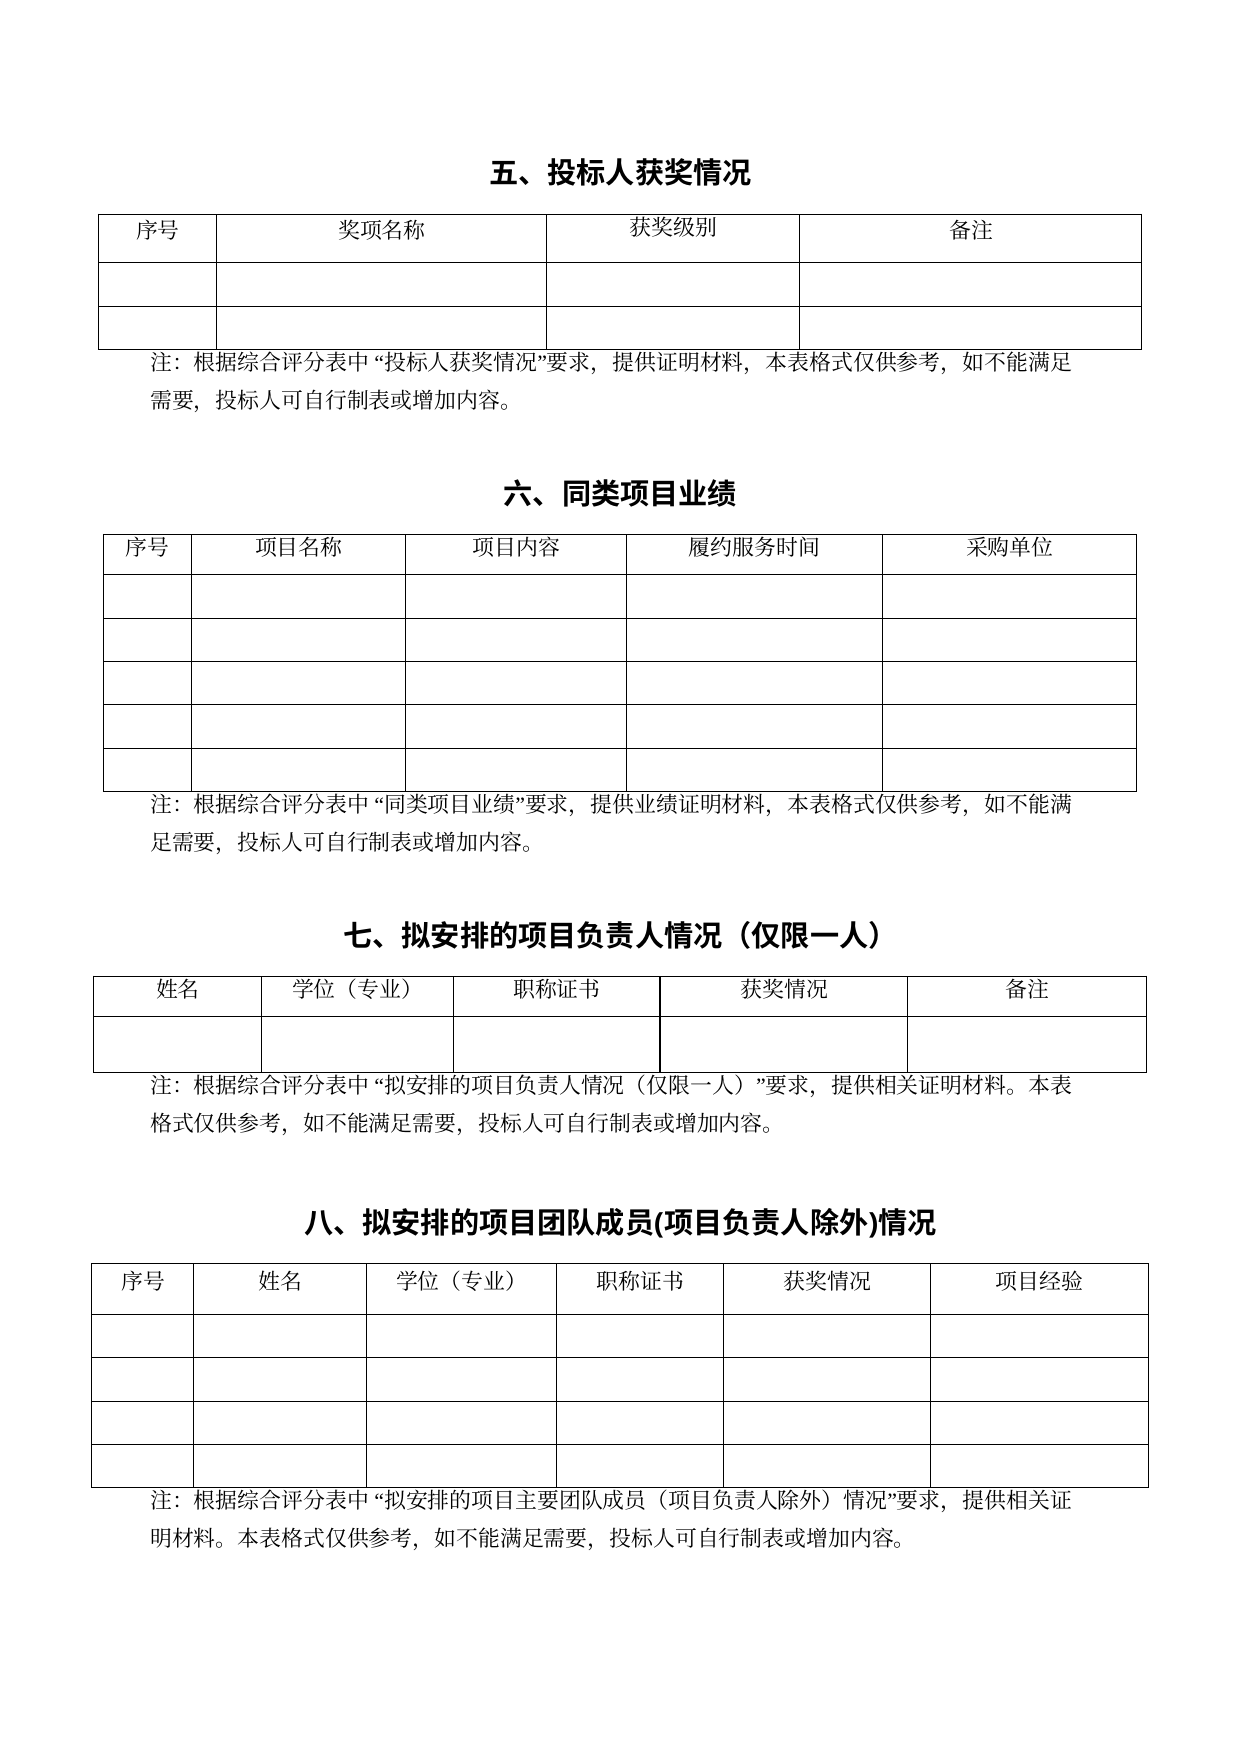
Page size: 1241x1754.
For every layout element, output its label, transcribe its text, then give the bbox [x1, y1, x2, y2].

table_cell [406, 749, 626, 791]
table_cell [883, 749, 1136, 791]
table_cell [104, 662, 191, 704]
table_cell [406, 575, 626, 617]
table_header 履约服务时间 [627, 535, 882, 574]
table_cell [92, 1402, 193, 1444]
text 注：根据综合评分表中 “同类项目业绩”要求，提供业绩证明材料，本表格式仅供参考，如不能满足需要，投标人可自行制表或增加内容。 [150, 792, 1090, 855]
table_cell [104, 619, 191, 661]
table_cell [406, 705, 626, 747]
table_header 采购单位 [883, 535, 1136, 574]
table_header 序号 [92, 1264, 193, 1314]
table_cell [94, 1017, 261, 1072]
table_header 姓名 [94, 977, 261, 1016]
table_cell [104, 575, 191, 617]
table_cell [931, 1358, 1148, 1401]
text 注：根据综合评分表中 “投标人获奖情况”要求，提供证明材料，本表格式仅供参考，如不能满足需要，投标人可自行制表或增加内容。 [150, 350, 1090, 413]
table_header 姓名 [194, 1264, 366, 1314]
table_header 获奖级别 [547, 215, 799, 262]
table_cell [99, 307, 216, 349]
table_cell [99, 263, 216, 306]
table_cell [192, 619, 405, 661]
table_cell [192, 749, 405, 791]
table_cell [931, 1315, 1148, 1357]
table_cell [104, 749, 191, 791]
table_header 备注 [908, 977, 1146, 1016]
table_header 获奖情况 [661, 977, 907, 1016]
table_cell [557, 1315, 723, 1357]
table_cell [724, 1445, 930, 1487]
table_cell [908, 1017, 1146, 1072]
table_cell [724, 1315, 930, 1357]
text 注：根据综合评分表中 “拟安排的项目主要团队成员（项目负责人除外）情况”要求，提供相关证明材料。本表格式仅供参考，如不能满足需要，投标人可自行制表或增加内容。 [150, 1488, 1090, 1551]
table_cell [194, 1358, 366, 1401]
table_cell [627, 619, 882, 661]
table_header 备注 [800, 215, 1141, 262]
subtitle 八、拟安排的项目团队成员(项目负责人除外)情况 [150, 1200, 1090, 1242]
table_cell [192, 575, 405, 617]
table_cell [406, 662, 626, 704]
table_cell [104, 705, 191, 747]
table_header 学位（专业） [262, 977, 453, 1016]
table_cell [92, 1315, 193, 1357]
table_cell [627, 662, 882, 704]
subtitle 六、同类项目业绩 [150, 470, 1090, 512]
table_header 项目内容 [406, 535, 626, 574]
table_cell [92, 1358, 193, 1401]
table_cell [192, 662, 405, 704]
table_cell [883, 705, 1136, 747]
table_cell [724, 1358, 930, 1401]
table_cell [367, 1445, 556, 1487]
subtitle 五、投标人获奖情况 [150, 150, 1090, 192]
table_cell [194, 1445, 366, 1487]
table_cell [547, 307, 799, 349]
table_cell [217, 263, 546, 306]
table_cell [800, 263, 1141, 306]
table_header 职称证书 [454, 977, 659, 1016]
text 注：根据综合评分表中 “拟安排的项目负责人情况（仅限一人）”要求，提供相关证明材料。本表格式仅供参考，如不能满足需要，投标人可自行制表或增加内容。 [150, 1073, 1090, 1136]
table_cell [883, 575, 1136, 617]
table_header 序号 [104, 535, 191, 574]
table_cell [661, 1017, 907, 1072]
table_cell [800, 307, 1141, 349]
table_cell [627, 705, 882, 747]
table_header 获奖情况 [724, 1264, 930, 1314]
table_cell [931, 1445, 1148, 1487]
table_cell [367, 1358, 556, 1401]
table_cell [557, 1358, 723, 1401]
table_cell [724, 1402, 930, 1444]
table_cell [192, 705, 405, 747]
table_cell [557, 1445, 723, 1487]
table_cell [194, 1315, 366, 1357]
table_header 奖项名称 [217, 215, 546, 262]
table_cell [557, 1402, 723, 1444]
table_cell [406, 619, 626, 661]
table_header 项目经验 [931, 1264, 1148, 1314]
table_cell [217, 307, 546, 349]
table_cell [627, 749, 882, 791]
table_header 职称证书 [557, 1264, 723, 1314]
subtitle 七、拟安排的项目负责人情况（仅限一人） [150, 912, 1090, 954]
table_header 序号 [99, 215, 216, 262]
table_header 学位（专业） [367, 1264, 556, 1314]
table_cell [883, 662, 1136, 704]
table_cell [627, 575, 882, 617]
table_cell [883, 619, 1136, 661]
table_cell [931, 1402, 1148, 1444]
table_header 项目名称 [192, 535, 405, 574]
table_cell [367, 1315, 556, 1357]
table_cell [367, 1402, 556, 1444]
table_cell [262, 1017, 453, 1072]
table_cell [92, 1445, 193, 1487]
table_cell [454, 1017, 659, 1072]
table_cell [194, 1402, 366, 1444]
table_cell [547, 263, 799, 306]
